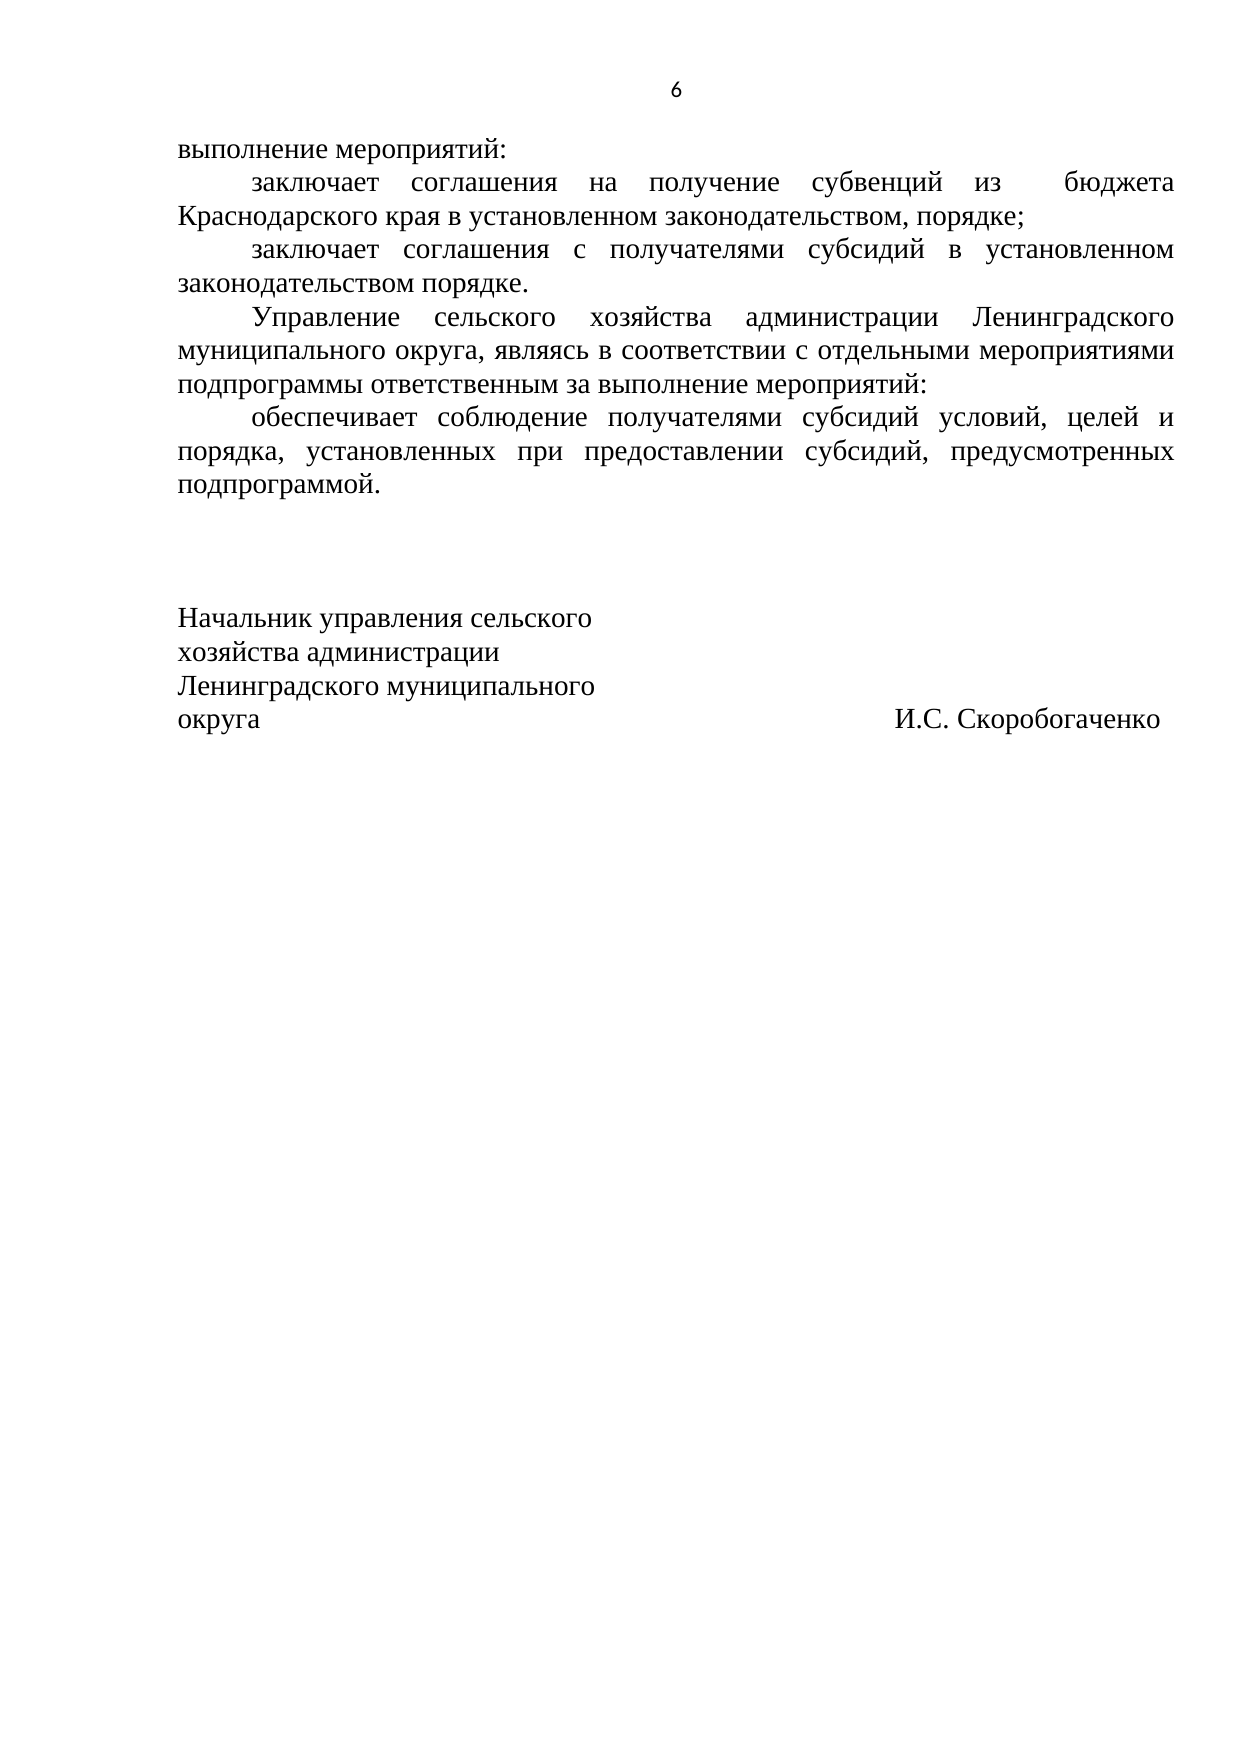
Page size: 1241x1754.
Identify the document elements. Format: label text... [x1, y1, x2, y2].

text Ленинградского муниципального [177, 668, 1175, 701]
text хозяйства администрации [177, 634, 1175, 668]
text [177, 131, 1175, 164]
text Управление сельского хозяйства администрации Ленинградского муниципального округа, являясь в соответствии с отдельными мероприятиями подпрограммы ответственным за выполнение мероприятий: [177, 299, 1175, 399]
text Начальник управления сельского [177, 601, 1175, 634]
text заключает соглашения на получение субвенций из бюджета Краснодарского края в установленном законодательством, порядке; [177, 164, 1175, 232]
text заключает соглашения с получателями субсидий в установленном законодательством порядке. [177, 232, 1175, 299]
text обеспечивает соблюдение получателями субсидий условий, целей и порядка, установленных при предоставлении субсидий, предусмотренных подпрограммой. [177, 399, 1175, 500]
text округа И.С. Скоробогаченко [177, 701, 1175, 735]
